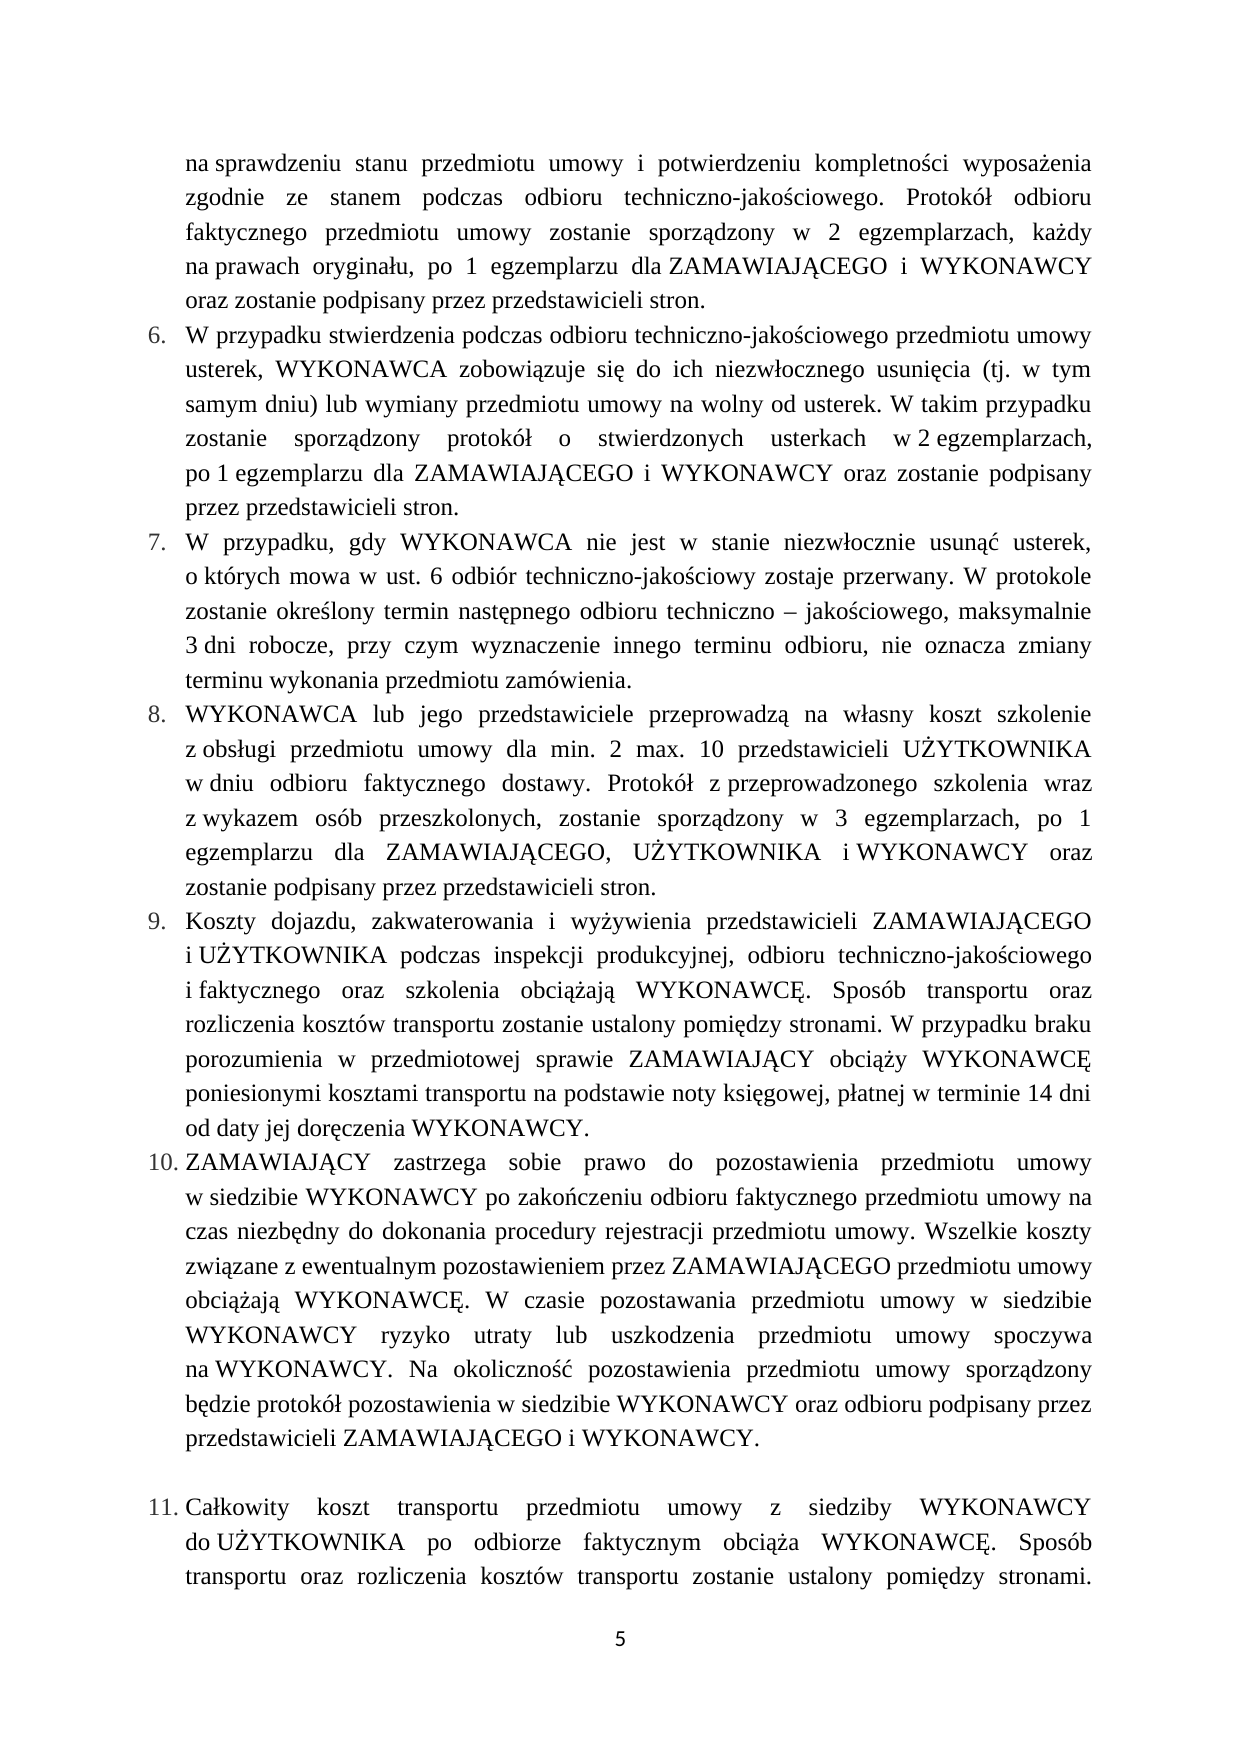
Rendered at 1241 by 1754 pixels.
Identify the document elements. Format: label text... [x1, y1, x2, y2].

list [148, 1492, 1093, 1590]
list WYKONAWCA lub jego przedstawiciele przeprowadzą na własny koszt szkolenie z obsługi przedmiotu umowy dla min. 2 max. 10 przedstawicieli UŻYTKOWNIKA w dniu odbioru faktycznego dostawy. Protokół z przeprowadzonego szkolenia wraz z wykazem osób przeszkolonych, zostanie sporządzony w 3 egzemplarzach, po 1 egzemplarzu dla ZAMAWIAJĄCEGO, UŻYTKOWNIKA i WYKONAWCY oraz zostanie podpisany przez przedstawicieli stron. [148, 699, 1093, 900]
list W przypadku, gdy WYKONAWCA nie jest w stanie niezwłocznie usunąć usterek, o których mowa w ust. 6 odbiór techniczno-jakościowy zostaje przerwany. W protokole zostanie określony termin następnego odbioru techniczno – jakościowego, maksymalnie 3 dni robocze, przy czym wyznaczenie innego terminu odbioru, nie oznacza zmiany terminu wykonania przedmiotu zamówienia. [148, 527, 1093, 693]
list W przypadku stwierdzenia podczas odbioru techniczno-jakościowego przedmiotu umowy usterek, WYKONAWCA zobowiązuje się do ich niezwłocznego usunięcia (tj. w tym samym dniu) lub wymiany przedmiotu umowy na wolny od usterek. W takim przypadku zostanie sporządzony protokół o stwierdzonych usterkach w 2 egzemplarzach, po 1 egzemplarzu dla ZAMAWIAJĄCEGO i WYKONAWCY oraz zostanie podpisany przez przedstawicieli stron. [148, 320, 1093, 521]
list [148, 148, 1093, 314]
list ZAMAWIAJĄCY zastrzega sobie prawo do pozostawienia przedmiotu umowy w siedzibie WYKONAWCY po zakończeniu odbioru faktycznego przedmiotu umowy na czas niezbędny do dokonania procedury rejestracji przedmiotu umowy. Wszelkie koszty związane z ewentualnym pozostawieniem przez ZAMAWIAJĄCEGO przedmiotu umowy obciążają WYKONAWCĘ. W czasie pozostawania przedmiotu umowy w siedzibie WYKONAWCY ryzyko utraty lub uszkodzenia przedmiotu umowy spoczywa na WYKONAWCY. Na okoliczność pozostawienia przedmiotu umowy sporządzony będzie protokół pozostawienia w siedzibie WYKONAWCY oraz odbioru podpisany przez przedstawicieli ZAMAWIAJĄCEGO i WYKONAWCY. [148, 1147, 1093, 1452]
list Koszty dojazdu, zakwaterowania i wyżywienia przedstawicieli ZAMAWIAJĄCEGO i UŻYTKOWNIKA podczas inspekcji produkcyjnej, odbioru techniczno-jakościowego i faktycznego oraz szkolenia obciążają WYKONAWCĘ. Sposób transportu oraz rozliczenia kosztów transportu zostanie ustalony pomiędzy stronami. W przypadku braku porozumienia w przedmiotowej sprawie ZAMAWIAJĄCY obciąży WYKONAWCĘ poniesionymi kosztami transportu na podstawie noty księgowej, płatnej w terminie 14 dni od daty jej doręczenia WYKONAWCY. [148, 906, 1093, 1142]
